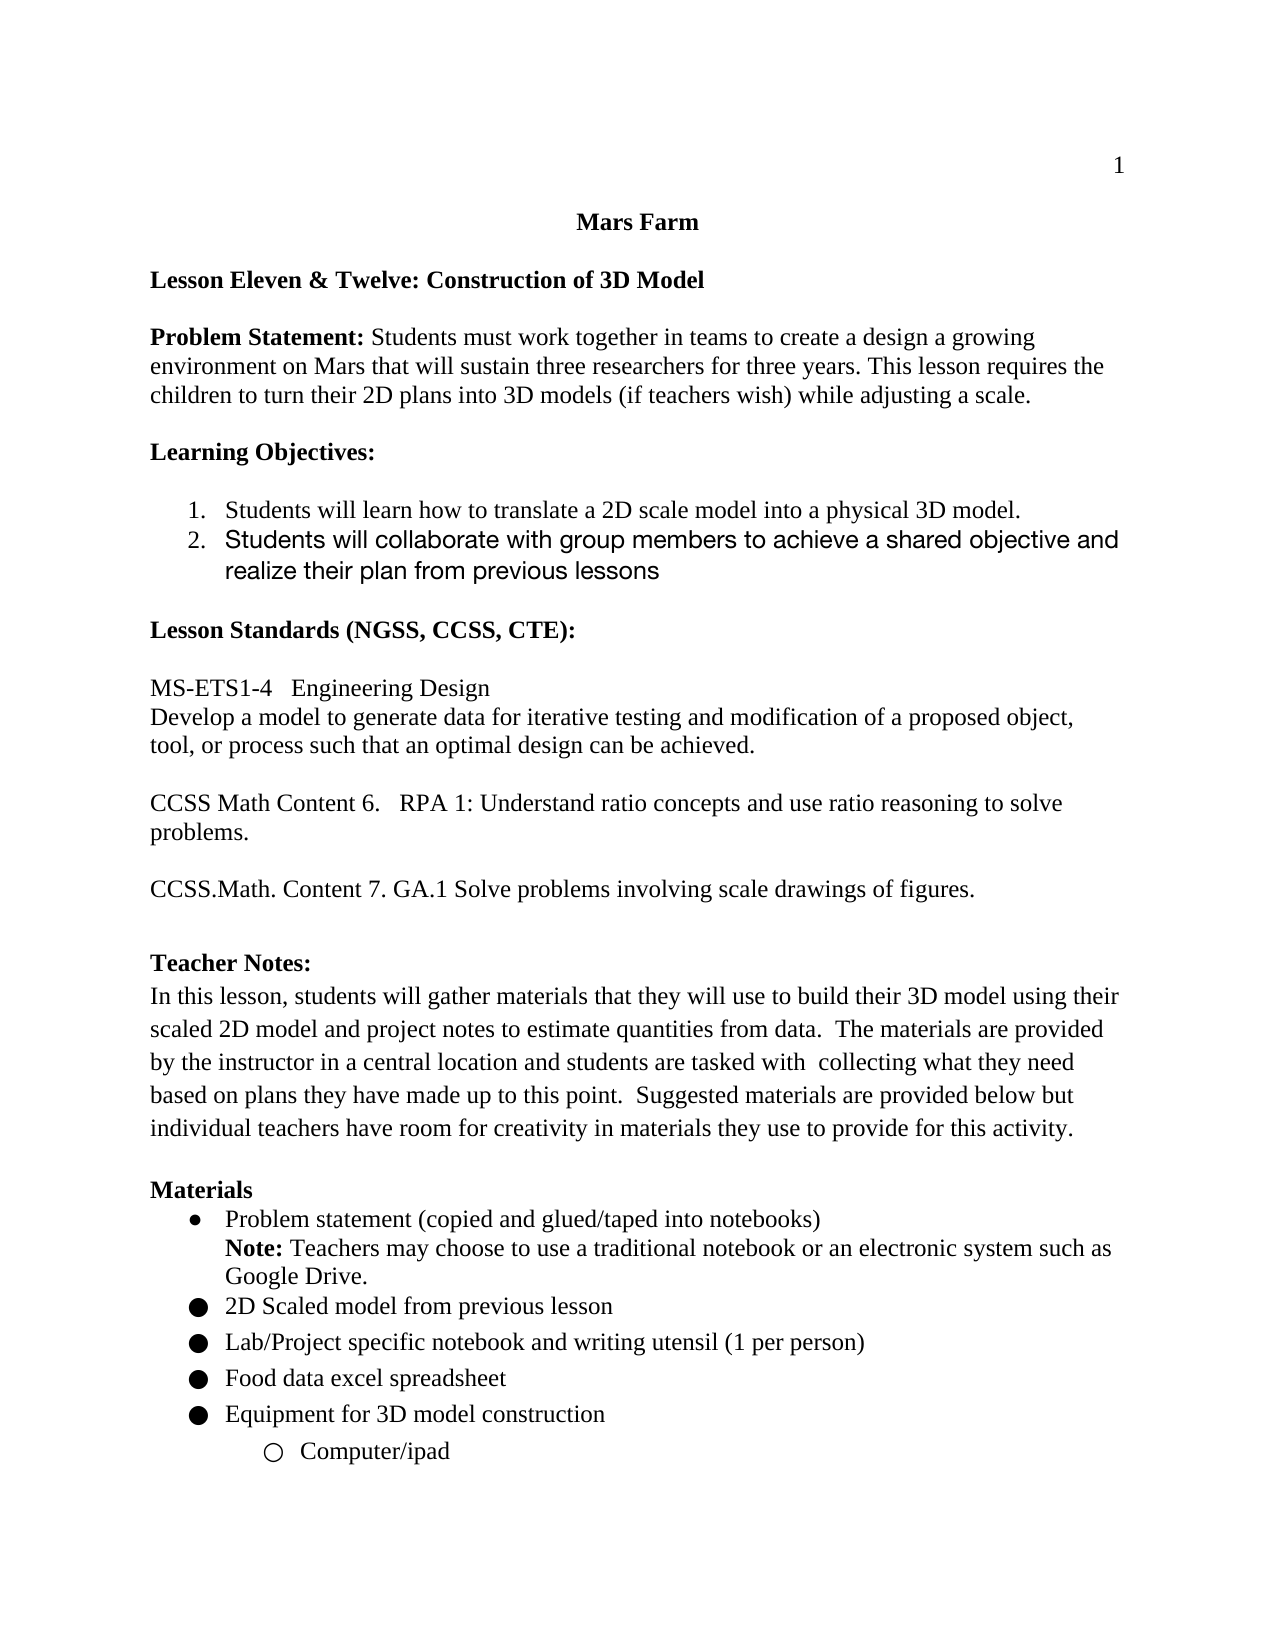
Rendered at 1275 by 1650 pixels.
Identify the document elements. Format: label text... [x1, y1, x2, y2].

text Problem Statement: Students must work together in teams to create a design a growing environment on Mars that will sustain three researchers for three years. This lesson requires the children to turn their 2D plans into 3D models (if teachers wish) while adjusting a scale. [150, 322, 1125, 409]
list Food data excel spreadsheet [187, 1362, 1125, 1394]
list Problem statement (copied and glued/taped into notebooks) [187, 1204, 1125, 1233]
text Develop a model to generate data for iterative testing and modification of a proposed object, tool, or process such that an optimal design can be achieved. [150, 702, 1125, 759]
list Lab/Project specific notebook and writing utensil (1 per person) [187, 1326, 1125, 1358]
list Students will collaborate with group members to achieve a shared objective and realize their plan from previous lessons [187, 524, 1125, 587]
text CCSS Math Content 6. RPA 1: Understand ratio concepts and use ratio reasoning to solve problems. [150, 788, 1125, 845]
text Lesson Eleven & Twelve: Construction of 3D Model [150, 265, 1125, 294]
text Note: Teachers may choose to use a traditional notebook or an electronic system such as Google Drive. [225, 1233, 1125, 1290]
text Teacher Notes: [150, 948, 1125, 977]
text Mars Farm [150, 207, 1125, 236]
list Computer/ipad [262, 1435, 1125, 1466]
list Students will learn how to translate a 2D scale model into a physical 3D model. [187, 495, 1125, 524]
list Equipment for 3D model construction [187, 1398, 1125, 1430]
text In this lesson, students will gather materials that they will use to build their 3D model using their scaled 2D model and project notes to estimate quantities from data. The materials are provided by the instructor in a central location and students are tasked with collecting what they need based on plans they have made up to this point. Suggested materials are provided below but individual teachers have room for creativity in materials they use to provide for this activity. [150, 981, 1125, 1142]
list 2D Scaled model from previous lesson [187, 1290, 1125, 1322]
text Learning Objectives: [150, 437, 1125, 466]
text MS-ETS1-4 Engineering Design [150, 673, 1125, 702]
text CCSS.Math. Content 7. GA.1 Solve problems involving scale drawings of figures. [150, 874, 1125, 903]
text Materials [150, 1175, 1125, 1204]
text Lesson Standards (NGSS, CCSS, CTE): [150, 615, 1125, 644]
